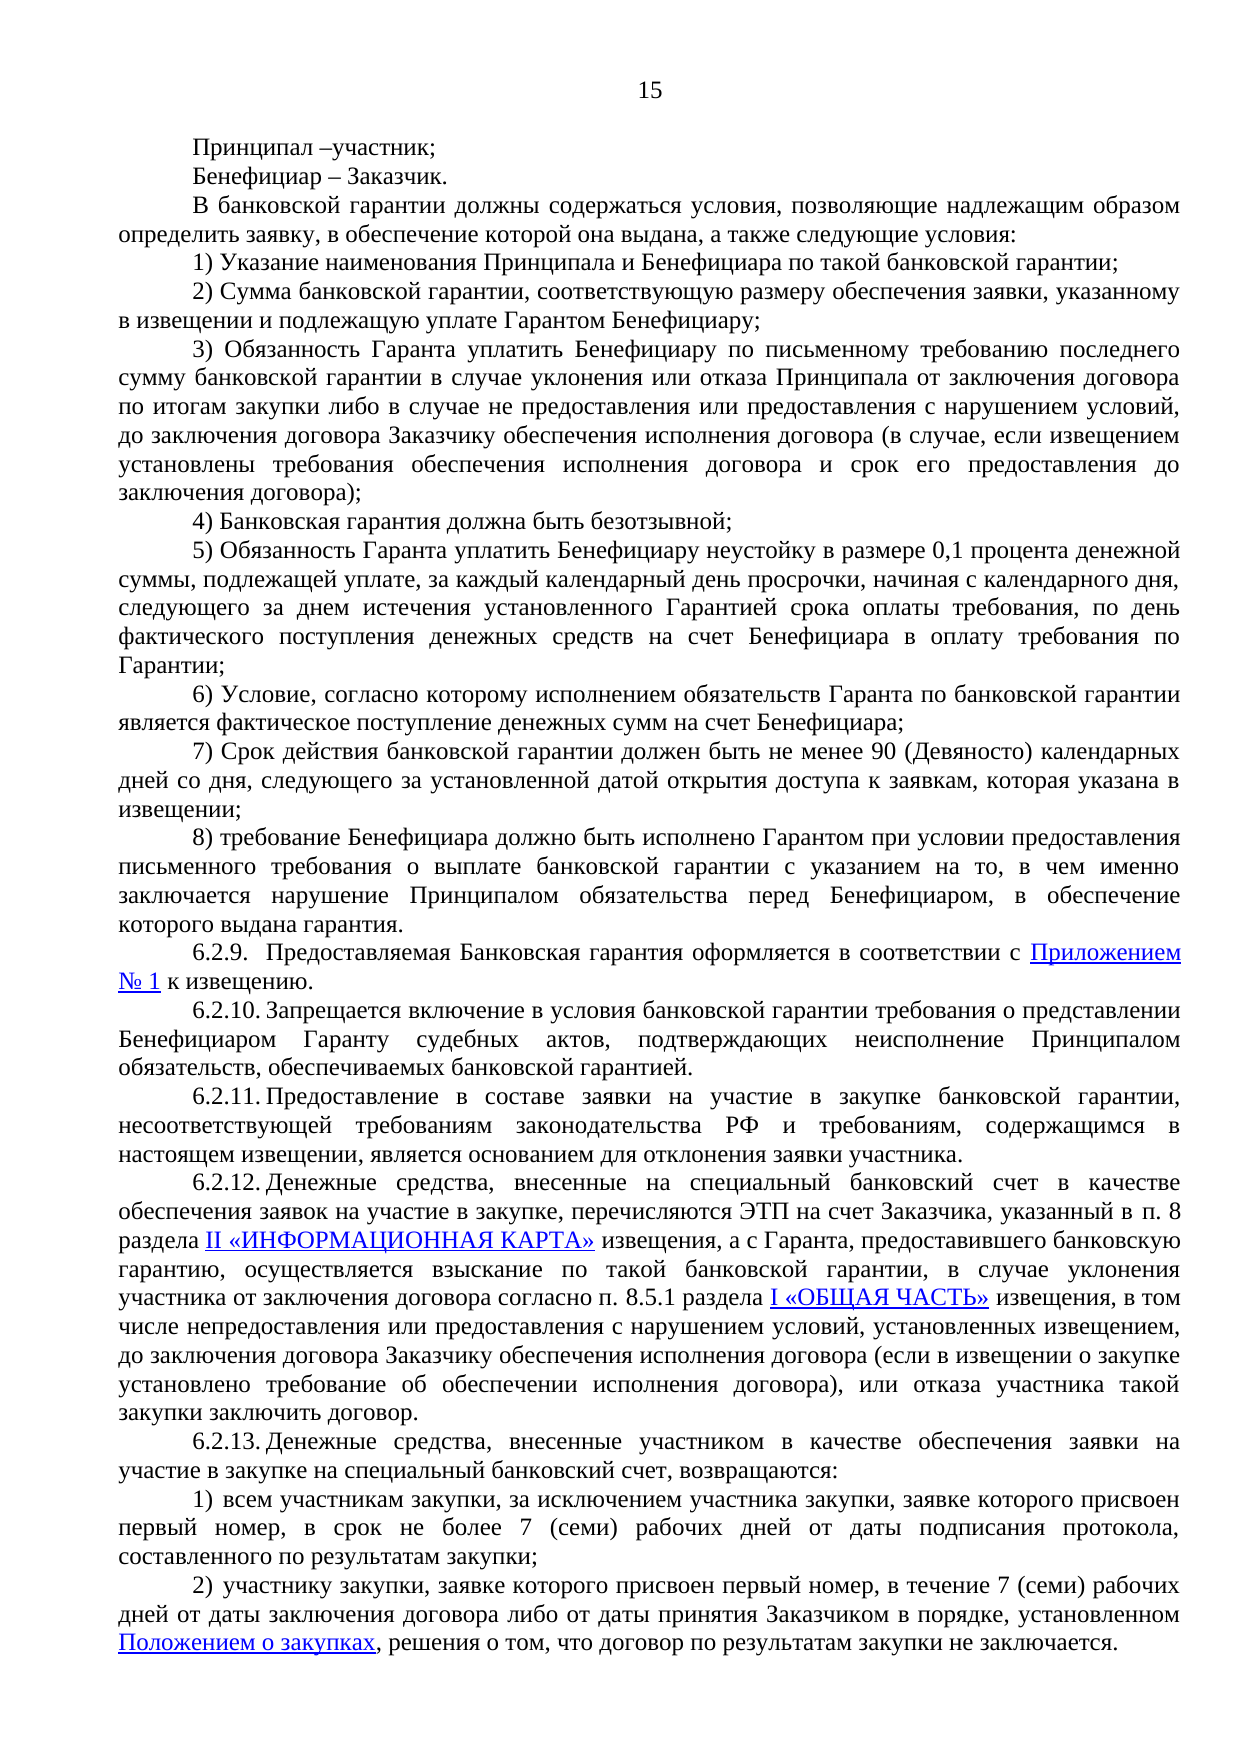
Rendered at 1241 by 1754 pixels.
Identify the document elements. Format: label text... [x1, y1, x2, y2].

list Предоставляемая Банковская гарантия оформляется в соответствии с Приложением № 1 к извещению. [118, 937, 1181, 995]
text Бенефициар – Заказчик. [118, 161, 1181, 190]
list Предоставление в составе заявки на участие в закупке банковской гарантии, несоответствующей требованиям законодательства РФ и требованиям, содержащимся в настоящем извещении, является основанием для отклонения заявки участника. [118, 1081, 1181, 1167]
text 1) Указание наименования Принципала и Бенефициара по такой банковской гарантии; [118, 247, 1181, 276]
text 8) требование Бенефициара должно быть исполнено Гарантом при условии предоставления письменного требования о выплате банковской гарантии с указанием на то, в чем именно заключается нарушение Принципалом обязательства перед Бенефициаром, в обеспечение которого выдана гарантия. [118, 822, 1181, 937]
list Денежные средства, внесенные участником в качестве обеспечения заявки на участие в закупке на специальный банковский счет, возвращаются: [118, 1426, 1181, 1484]
list участнику закупки, заявке которого присвоен первый номер, в течение 7 (семи) рабочих дней от даты заключения договора либо от даты принятия Заказчиком в порядке, установленном Положением о закупках, решения о том, что договор по результатам закупки не заключается. [118, 1570, 1181, 1656]
text В банковской гарантии должны содержаться условия, позволяющие надлежащим образом определить заявку, в обеспечение которой она выдана, а также следующие условия: [118, 190, 1181, 247]
text Принципал –участник; [118, 132, 1181, 161]
text 6) Условие, согласно которому исполнением обязательств Гаранта по банковской гарантии является фактическое поступление денежных сумм на счет Бенефициара; [118, 679, 1181, 736]
list Запрещается включение в условия банковской гарантии требования о представлении Бенефициаром Гаранту судебных актов, подтверждающих неисполнение Принципалом обязательств, обеспечиваемых банковской гарантией. [118, 995, 1181, 1081]
text 5) Обязанность Гаранта уплатить Бенефициару неустойку в размере 0,1 процента денежной суммы, подлежащей уплате, за каждый календарный день просрочки, начиная с календарного дня, следующего за днем истечения установленного Гарантией срока оплаты требования, по день фактического поступления денежных средств на счет Бенефициара в оплату требования по Гарантии; [118, 535, 1181, 679]
text 2) Сумма банковской гарантии, соответствующую размеру обеспечения заявки, указанному в извещении и подлежащую уплате Гарантом Бенефициару; [118, 276, 1181, 334]
list Денежные средства, внесенные на специальный банковский счет в качестве обеспечения заявок на участие в закупке, перечисляются ЭТП на счет Заказчика, указанный в п. 8 раздела II «ИНФОРМАЦИОННАЯ КАРТА» извещения, а с Гаранта, предоставившего банковскую гарантию, осуществляется взыскание по такой банковской гарантии, в случае уклонения участника от заключения договора согласно п. 8.5.1 раздела I «ОБЩАЯ ЧАСТЬ» извещения, в том числе непредоставления или предоставления с нарушением условий, установленных извещением, до заключения договора Заказчику обеспечения исполнения договора (если в извещении о закупке установлено требование об обеспечении исполнения договора), или отказа участника такой закупки заключить договор. [118, 1167, 1181, 1426]
text 3) Обязанность Гаранта уплатить Бенефициару по письменному требованию последнего сумму банковской гарантии в случае уклонения или отказа Принципала от заключения договора по итогам закупки либо в случае не предоставления или предоставления с нарушением условий, до заключения договора Заказчику обеспечения исполнения договора (в случае, если извещением установлены требования обеспечения исполнения договора и срок его предоставления до заключения договора); [118, 334, 1181, 506]
text 7) Срок действия банковской гарантии должен быть не менее 90 (Девяносто) календарных дней со дня, следующего за установленной датой открытия доступа к заявкам, которая указана в извещении; [118, 736, 1181, 822]
list всем участникам закупки, за исключением участника закупки, заявке которого присвоен первый номер, в срок не более 7 (семи) рабочих дней от даты подписания протокола, составленного по результатам закупки; [118, 1484, 1181, 1570]
text 4) Банковская гарантия должна быть безотзывной; [118, 506, 1181, 535]
